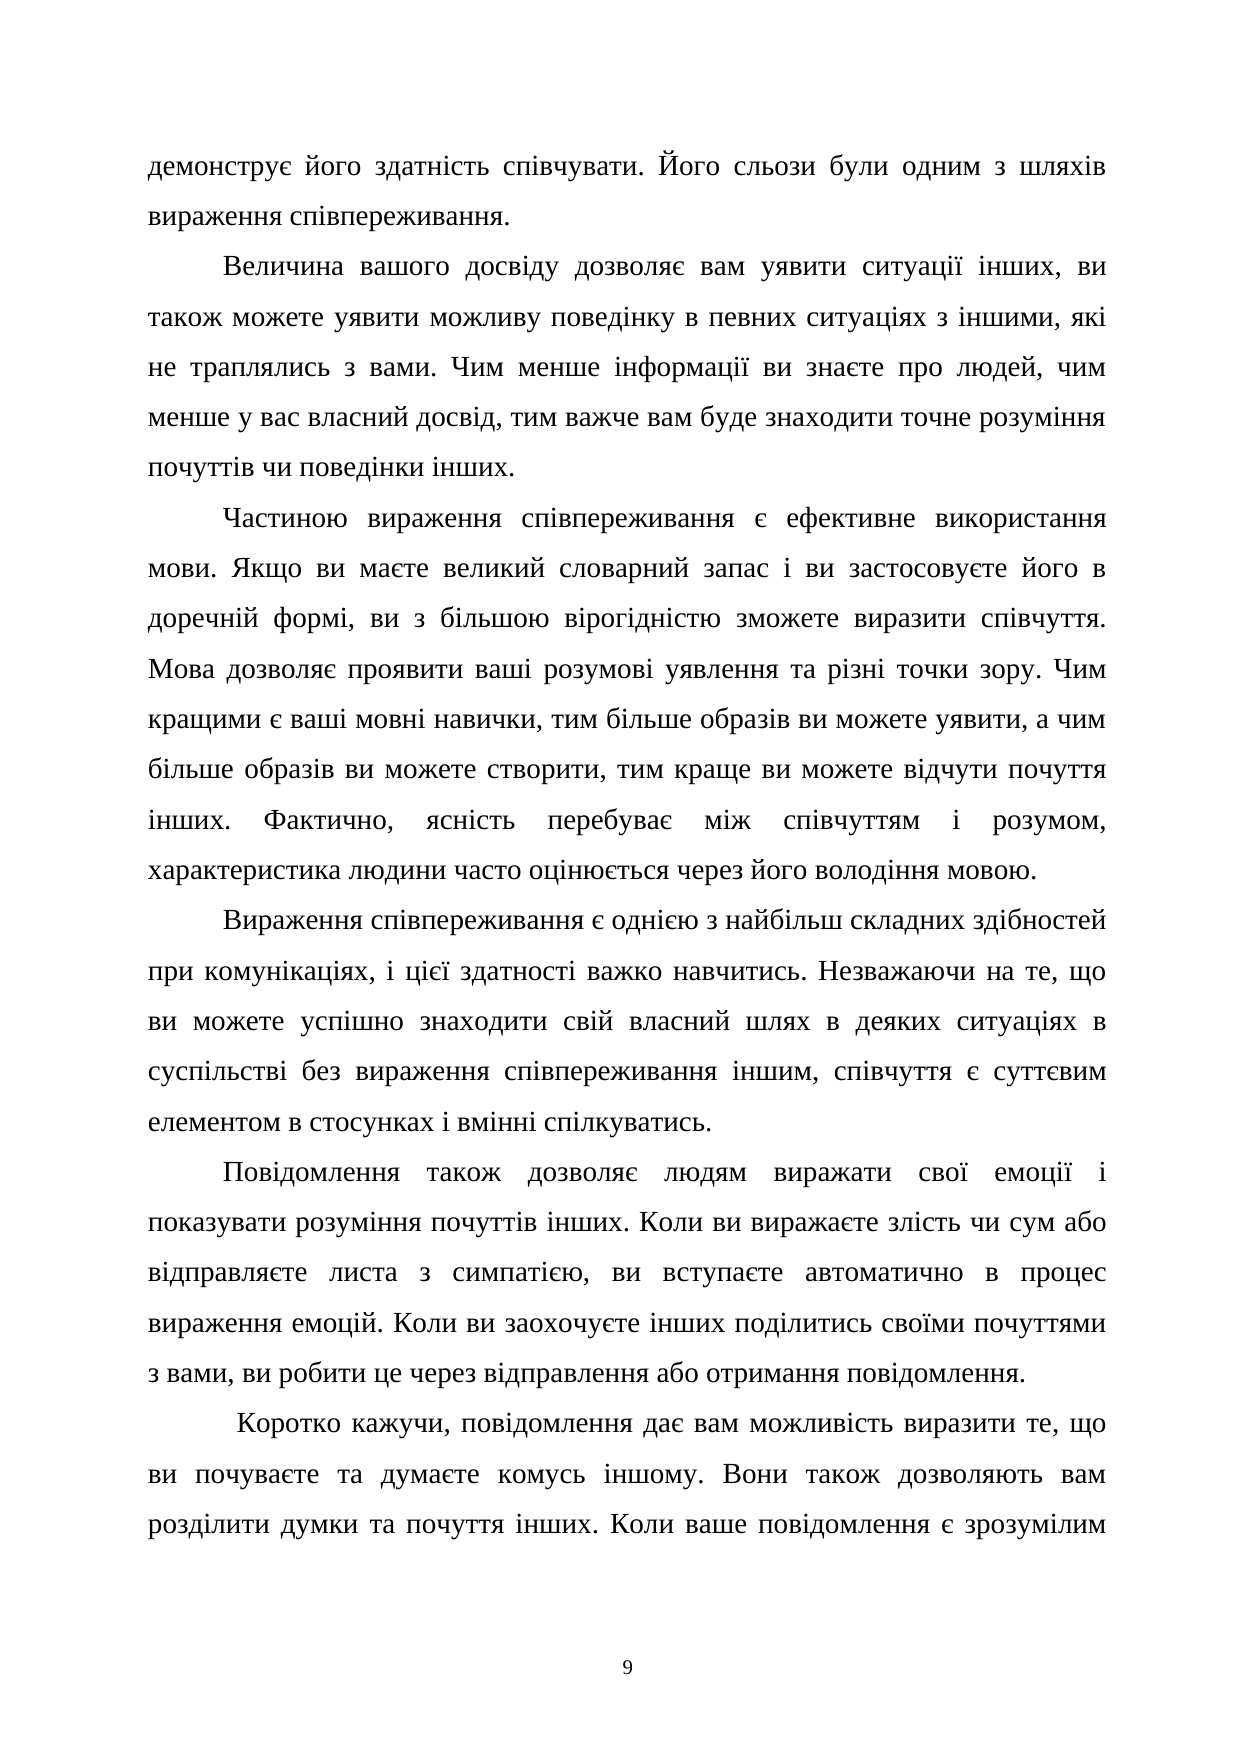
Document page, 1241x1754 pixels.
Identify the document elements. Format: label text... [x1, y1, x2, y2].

text Частиною вираження співпереживання є ефективне використання мови. Якщо ви маєте великий словарний запас і ви застосовуєте його в доречній формі, ви з більшою вірогідністю зможете виразити співчуття. Мова дозволяє проявити ваші розумові уявлення та різні точки зору. Чим кращими є ваші мовні навички, тим більше образів ви можете уявити, а чим більше образів ви можете створити, тим краще ви можете відчути почуття інших. Фактично, ясність перебуває між співчуттям і розумом, характеристика людини часто оцінюється через його володіння мовою. [148, 500, 1107, 886]
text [148, 148, 1107, 232]
text Вираження співпереживання є однією з найбільш складних здібностей при комунікаціях, і цієї здатності важко навчитись. Незважаючи на те, що ви можете успішно знаходити свій власний шлях в деяких ситуаціях в суспільстві без вираження співпереживання іншим, співчуття є суттєвим елементом в стосунках і вмінні спілкуватись. [148, 902, 1107, 1137]
text Повідомлення також дозволяє людям виражати свої емоції і показувати розуміння почуттів інших. Коли ви виражаєте злість чи сум або відправляєте листа з симпатією, ви вступаєте автоматично в процес вираження емоцій. Коли ви заохочуєте інших поділитись своїми почуттями з вами, ви робити це через відправлення або отримання повідомлення. [148, 1154, 1107, 1389]
text Величина вашого досвіду дозволяє вам уявити ситуації інших, ви також можете уявити можливу поведінку в певних ситуаціях з іншими, які не траплялись з вами. Чим менше інформації ви знаєте про людей, чим менше у вас власний досвід, тим важче вам буде знаходити точне розуміння почуттів чи поведінки інших. [148, 248, 1107, 483]
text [148, 1406, 1107, 1540]
